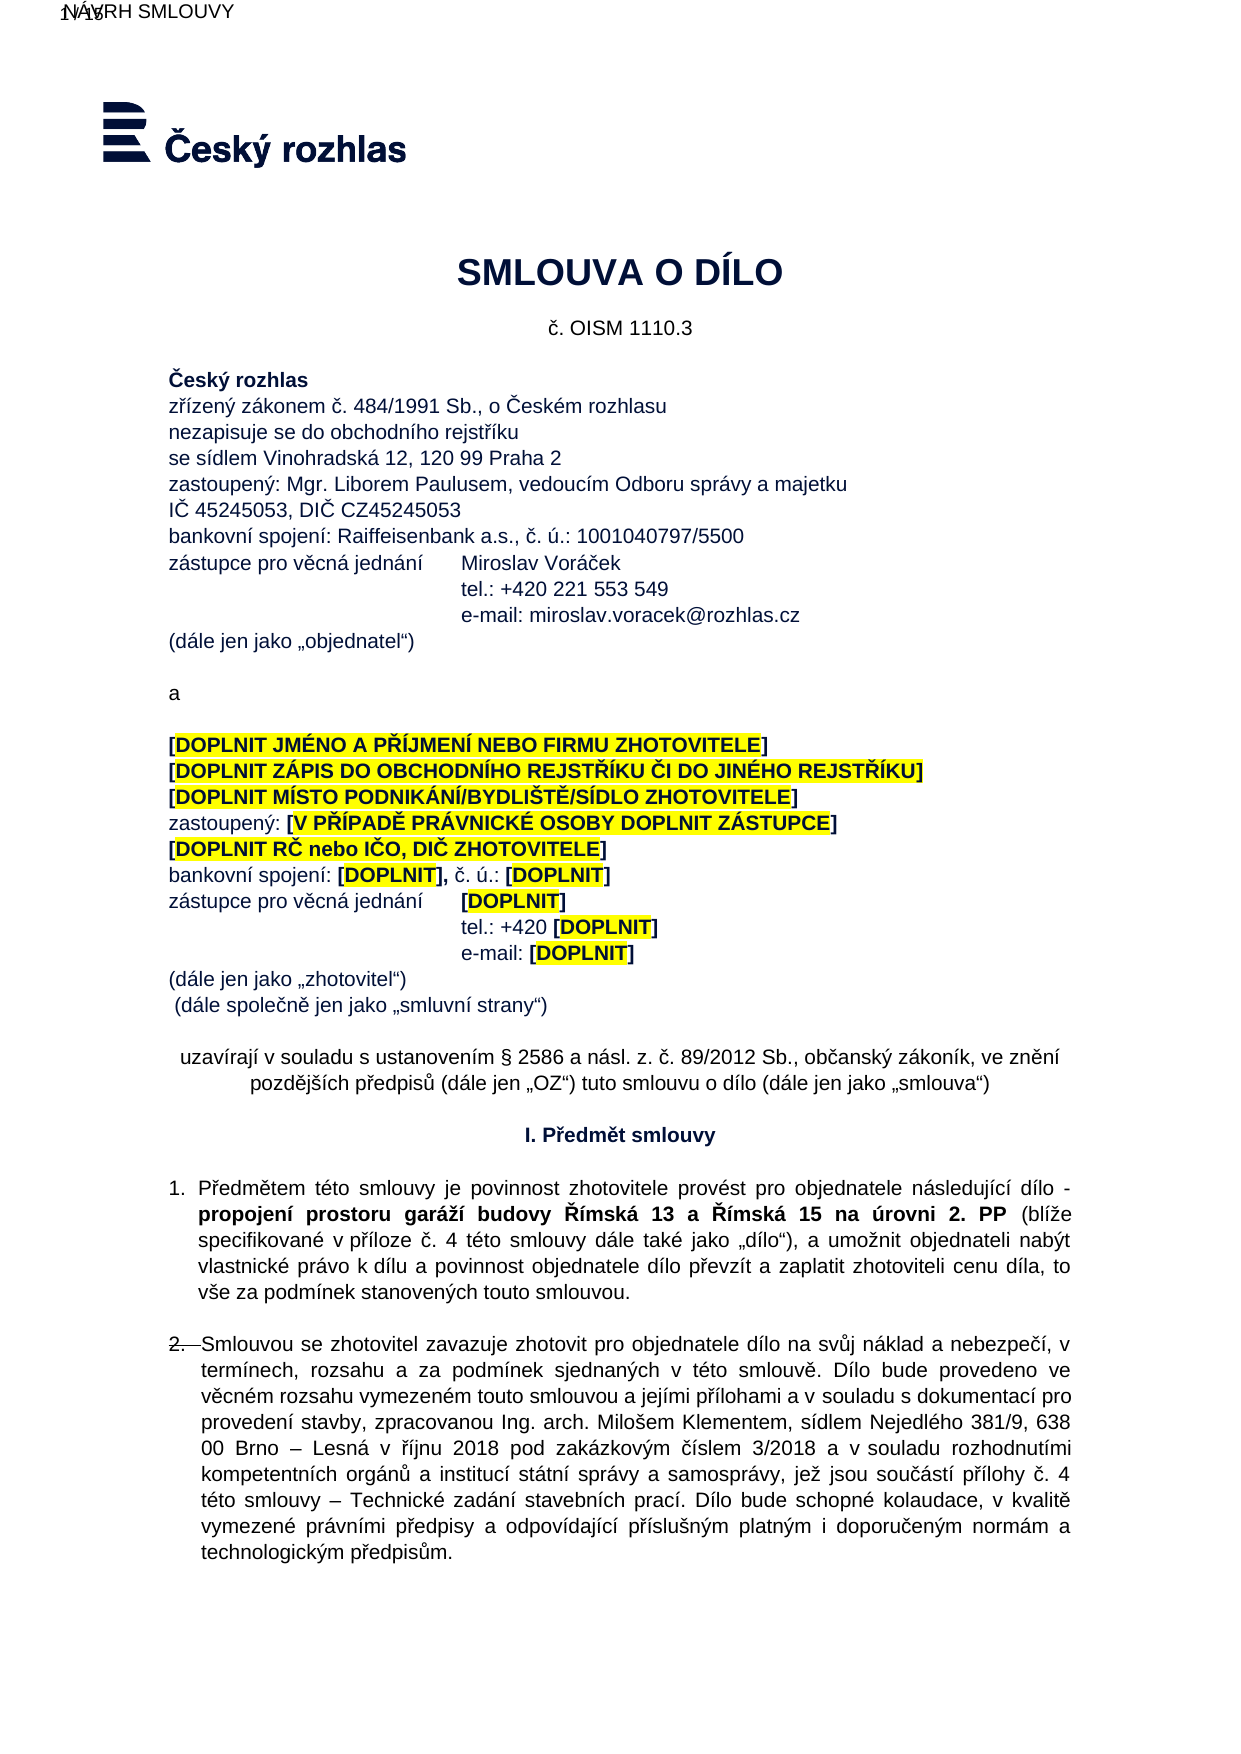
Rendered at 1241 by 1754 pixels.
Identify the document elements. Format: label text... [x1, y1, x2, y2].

text [DOPLNIT ZÁPIS DO OBCHODNÍHO REJSTŘÍKU ČI DO JINÉHO REJSTŘÍKU] [168, 757, 1072, 783]
text zástupce pro věcná jednání [DOPLNIT] [168, 888, 1072, 914]
text e-mail: [DOPLNIT] [168, 940, 1072, 966]
picture [103, 102, 406, 168]
text tel.: +420 221 553 549 [168, 575, 1072, 601]
text (dále společně jen jako „smluvní strany“) [168, 992, 1072, 1018]
text IČ 45245053, DIČ CZ45245053 [168, 497, 1072, 523]
text se sídlem Vinohradská 12, 120 99 Praha 2 [168, 445, 1072, 471]
text bankovní spojení: [DOPLNIT], č. ú.: [DOPLNIT] [168, 862, 1072, 888]
text e-mail: miroslav.voracek@rozhlas.cz [168, 601, 1072, 627]
text nezapisuje se do obchodního rejstříku [168, 419, 1072, 445]
text tel.: +420 [DOPLNIT] [168, 914, 1072, 940]
subtitle Předmět smlouvy [168, 1122, 1072, 1148]
text a [168, 679, 1072, 705]
list Předmětem této smlouvy je povinnost zhotovitele provést pro objednatele následující dílo - propojení prostoru garáží budovy Římská 13 a Římská 15 na úrovni 2. PP (blíže specifikované v příloze č. 4 této smlouvy dále také jako „dílo“), a umožnit objednateli nabýt vlastnické právo k dílu a povinnost objednatele dílo převzít a zaplatit zhotoviteli cenu díla, to vše za podmínek stanovených touto smlouvou. [168, 1174, 1072, 1304]
text č. OISM 1110.3 [168, 315, 1072, 341]
title SMLOUVA O DÍLO [168, 250, 1072, 294]
text uzavírají v souladu s ustanovením § 2586 a násl. z. č. 89/2012 Sb., občanský zákoník, ve znění pozdějších předpisů (dále jen „OZ“) tuto smlouvu o dílo (dále jen jako „smlouva“) [168, 1044, 1072, 1096]
text [DOPLNIT RČ nebo IČO, DIČ ZHOTOVITELE] [168, 836, 1072, 862]
text (dále jen jako „zhotovitel“) [168, 966, 1072, 992]
text (dále jen jako „objednatel“) [168, 627, 1072, 653]
text Český rozhlas [168, 367, 1072, 393]
text zastoupený: Mgr. Liborem Paulusem, vedoucím Odboru správy a majetku [168, 471, 1072, 497]
list Smlouvou se zhotovitel zavazuje zhotovit pro objednatele dílo na svůj náklad a nebezpečí, v termínech, rozsahu a za podmínek sjednaných v této smlouvě. Dílo bude provedeno ve věcném rozsahu vymezeném touto smlouvou a jejími přílohami a v souladu s dokumentací pro provedení stavby, zpracovanou Ing. arch. Milošem Klementem, sídlem Nejedlého 381/9, 638 00 Brno – Lesná v říjnu 2018 pod zakázkovým číslem 3/2018 a v souladu rozhodnutími kompetentních orgánů a institucí státní správy a samosprávy, jež jsou součástí přílohy č. 4 této smlouvy – Technické zadání stavebních prací. Dílo bude schopné kolaudace, v kvalitě vymezené právními předpisy a odpovídající příslušným platným i doporučeným normám a technologickým předpisům. [168, 1330, 1072, 1565]
text zástupce pro věcná jednání Miroslav Voráček [168, 549, 1072, 575]
text zastoupený: [V PŘÍPADĚ PRÁVNICKÉ OSOBY DOPLNIT ZÁSTUPCE] [168, 809, 1072, 836]
text zřízený zákonem č. 484/1991 Sb., o Českém rozhlasu [168, 393, 1072, 419]
text [DOPLNIT JMÉNO A PŘÍJMENÍ NEBO FIRMU ZHOTOVITELE] [168, 731, 1072, 757]
text [DOPLNIT MÍSTO PODNIKÁNÍ/BYDLIŠTĚ/SÍDLO ZHOTOVITELE] [168, 783, 1072, 809]
text bankovní spojení: Raiffeisenbank a.s., č. ú.: 1001040797/5500 [168, 523, 1072, 549]
